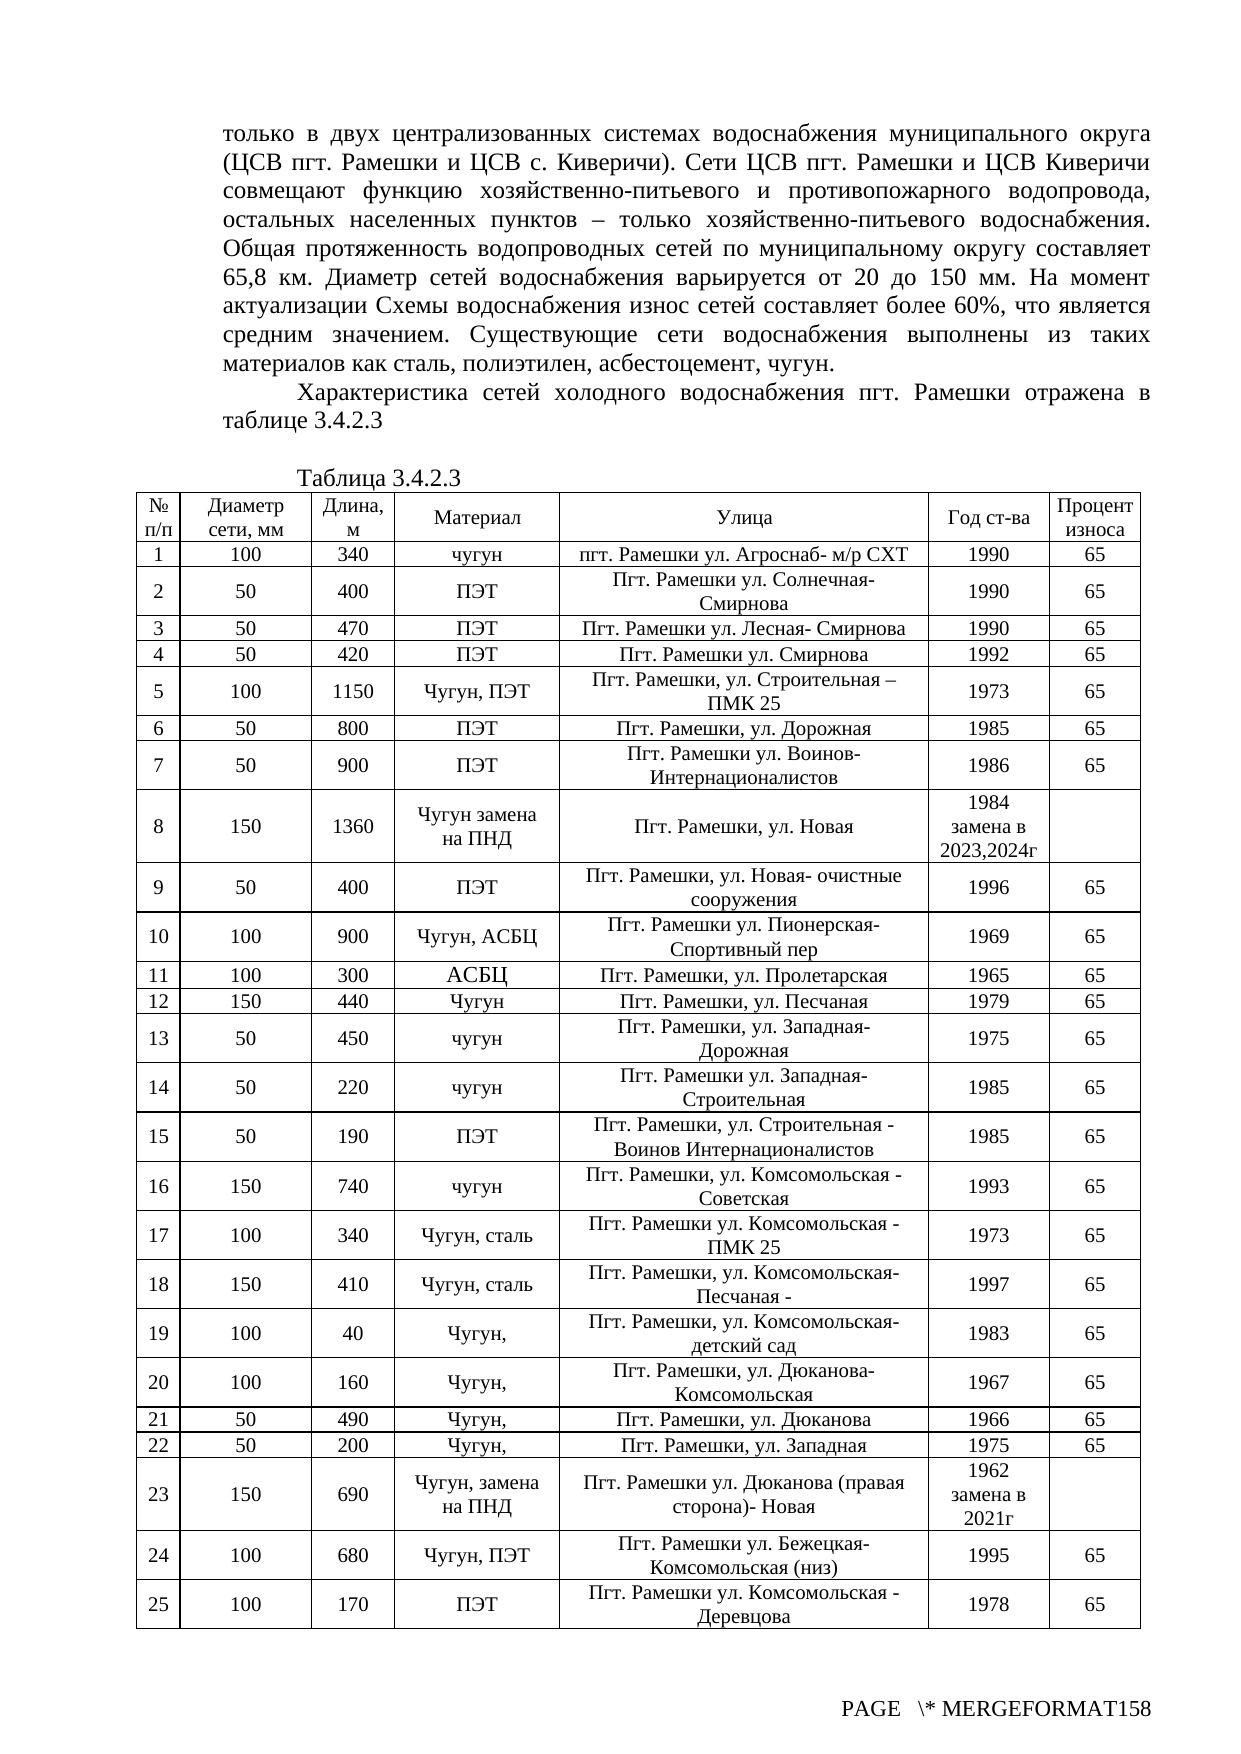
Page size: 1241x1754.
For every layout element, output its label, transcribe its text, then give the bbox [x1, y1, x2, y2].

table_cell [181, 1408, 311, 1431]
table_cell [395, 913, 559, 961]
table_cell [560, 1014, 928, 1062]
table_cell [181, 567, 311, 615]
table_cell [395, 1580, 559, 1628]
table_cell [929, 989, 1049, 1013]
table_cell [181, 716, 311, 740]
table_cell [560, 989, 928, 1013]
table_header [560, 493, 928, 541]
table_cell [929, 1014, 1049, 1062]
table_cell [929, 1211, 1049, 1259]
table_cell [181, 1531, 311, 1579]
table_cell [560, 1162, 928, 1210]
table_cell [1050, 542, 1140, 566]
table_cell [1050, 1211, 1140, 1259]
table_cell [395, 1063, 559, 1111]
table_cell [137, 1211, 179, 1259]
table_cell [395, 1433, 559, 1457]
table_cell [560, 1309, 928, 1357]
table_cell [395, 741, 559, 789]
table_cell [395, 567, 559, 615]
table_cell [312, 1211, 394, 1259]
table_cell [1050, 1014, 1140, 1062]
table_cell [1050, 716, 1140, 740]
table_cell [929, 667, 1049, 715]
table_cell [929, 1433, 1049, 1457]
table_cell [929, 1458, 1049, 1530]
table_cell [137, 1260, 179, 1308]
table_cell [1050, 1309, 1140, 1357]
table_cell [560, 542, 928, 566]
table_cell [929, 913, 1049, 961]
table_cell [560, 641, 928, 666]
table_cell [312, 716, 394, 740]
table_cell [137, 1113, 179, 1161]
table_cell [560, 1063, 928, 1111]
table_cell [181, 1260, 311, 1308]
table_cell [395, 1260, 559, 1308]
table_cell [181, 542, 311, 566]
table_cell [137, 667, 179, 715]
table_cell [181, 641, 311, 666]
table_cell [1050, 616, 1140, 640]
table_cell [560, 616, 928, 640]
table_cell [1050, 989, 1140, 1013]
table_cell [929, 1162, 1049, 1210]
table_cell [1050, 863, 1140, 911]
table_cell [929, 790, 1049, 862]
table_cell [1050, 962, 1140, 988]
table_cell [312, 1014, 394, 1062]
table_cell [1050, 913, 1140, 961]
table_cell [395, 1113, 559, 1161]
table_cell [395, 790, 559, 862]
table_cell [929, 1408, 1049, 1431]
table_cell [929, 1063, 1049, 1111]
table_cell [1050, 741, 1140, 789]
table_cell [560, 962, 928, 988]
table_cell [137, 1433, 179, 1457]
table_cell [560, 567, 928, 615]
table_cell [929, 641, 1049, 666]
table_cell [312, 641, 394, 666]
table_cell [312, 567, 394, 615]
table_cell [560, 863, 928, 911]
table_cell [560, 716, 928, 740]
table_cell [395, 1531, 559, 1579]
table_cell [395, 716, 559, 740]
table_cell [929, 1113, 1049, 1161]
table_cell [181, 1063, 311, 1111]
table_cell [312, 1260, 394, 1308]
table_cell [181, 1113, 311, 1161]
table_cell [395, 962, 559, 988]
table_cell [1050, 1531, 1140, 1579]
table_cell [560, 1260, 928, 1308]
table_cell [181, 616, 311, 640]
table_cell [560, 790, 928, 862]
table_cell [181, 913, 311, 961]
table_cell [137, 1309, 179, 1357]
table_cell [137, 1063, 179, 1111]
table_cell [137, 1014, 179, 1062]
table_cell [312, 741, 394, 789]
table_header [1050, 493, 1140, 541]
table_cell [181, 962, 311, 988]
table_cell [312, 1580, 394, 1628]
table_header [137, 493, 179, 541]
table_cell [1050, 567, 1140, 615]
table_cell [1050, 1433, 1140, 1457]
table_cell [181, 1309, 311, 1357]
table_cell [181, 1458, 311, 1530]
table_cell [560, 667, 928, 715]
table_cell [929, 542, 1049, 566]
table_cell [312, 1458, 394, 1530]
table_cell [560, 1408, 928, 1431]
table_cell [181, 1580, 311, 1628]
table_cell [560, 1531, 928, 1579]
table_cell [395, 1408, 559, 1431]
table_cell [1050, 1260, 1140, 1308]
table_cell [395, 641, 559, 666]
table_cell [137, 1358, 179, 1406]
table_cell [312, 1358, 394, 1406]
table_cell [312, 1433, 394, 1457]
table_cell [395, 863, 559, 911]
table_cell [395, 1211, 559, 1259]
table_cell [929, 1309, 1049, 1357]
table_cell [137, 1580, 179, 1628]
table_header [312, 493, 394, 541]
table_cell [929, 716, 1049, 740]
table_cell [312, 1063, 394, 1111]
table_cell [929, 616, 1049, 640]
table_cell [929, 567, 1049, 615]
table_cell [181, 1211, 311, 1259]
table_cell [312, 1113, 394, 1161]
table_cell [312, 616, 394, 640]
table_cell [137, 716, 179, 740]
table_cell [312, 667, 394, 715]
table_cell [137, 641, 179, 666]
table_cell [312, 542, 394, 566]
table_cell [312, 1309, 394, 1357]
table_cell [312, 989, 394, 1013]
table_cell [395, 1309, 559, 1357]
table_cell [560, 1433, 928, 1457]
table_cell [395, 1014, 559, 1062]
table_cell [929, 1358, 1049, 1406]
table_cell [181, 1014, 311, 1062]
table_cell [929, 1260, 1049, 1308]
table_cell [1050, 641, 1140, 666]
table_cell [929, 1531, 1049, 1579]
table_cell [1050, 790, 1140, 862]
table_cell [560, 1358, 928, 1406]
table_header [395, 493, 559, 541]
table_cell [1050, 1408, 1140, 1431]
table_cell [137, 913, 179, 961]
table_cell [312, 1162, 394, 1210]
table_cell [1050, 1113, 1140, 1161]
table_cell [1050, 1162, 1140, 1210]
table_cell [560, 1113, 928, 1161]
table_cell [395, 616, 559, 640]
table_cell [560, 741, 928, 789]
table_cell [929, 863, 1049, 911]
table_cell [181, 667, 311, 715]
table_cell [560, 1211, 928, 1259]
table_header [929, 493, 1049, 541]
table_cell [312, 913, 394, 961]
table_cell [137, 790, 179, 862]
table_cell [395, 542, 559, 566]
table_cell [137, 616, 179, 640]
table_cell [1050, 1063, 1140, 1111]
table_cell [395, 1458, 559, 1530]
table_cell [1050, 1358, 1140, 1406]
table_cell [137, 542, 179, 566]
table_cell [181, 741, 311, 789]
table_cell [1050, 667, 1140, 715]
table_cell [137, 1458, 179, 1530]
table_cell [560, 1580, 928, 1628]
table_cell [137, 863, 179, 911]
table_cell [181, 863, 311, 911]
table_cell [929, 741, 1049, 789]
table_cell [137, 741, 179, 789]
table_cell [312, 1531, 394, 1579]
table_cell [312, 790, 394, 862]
text Характеристика сетей холодного водоснабжения пгт. Рамешки отражена в таблице 3.4.2.3 [223, 377, 1152, 434]
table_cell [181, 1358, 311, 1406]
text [223, 118, 1152, 377]
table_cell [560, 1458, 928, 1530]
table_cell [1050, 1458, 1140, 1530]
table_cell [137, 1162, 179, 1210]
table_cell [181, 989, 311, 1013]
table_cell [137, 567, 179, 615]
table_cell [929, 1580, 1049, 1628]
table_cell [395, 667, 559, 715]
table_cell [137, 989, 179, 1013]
text Таблица 3.4.2.3 [223, 463, 1152, 492]
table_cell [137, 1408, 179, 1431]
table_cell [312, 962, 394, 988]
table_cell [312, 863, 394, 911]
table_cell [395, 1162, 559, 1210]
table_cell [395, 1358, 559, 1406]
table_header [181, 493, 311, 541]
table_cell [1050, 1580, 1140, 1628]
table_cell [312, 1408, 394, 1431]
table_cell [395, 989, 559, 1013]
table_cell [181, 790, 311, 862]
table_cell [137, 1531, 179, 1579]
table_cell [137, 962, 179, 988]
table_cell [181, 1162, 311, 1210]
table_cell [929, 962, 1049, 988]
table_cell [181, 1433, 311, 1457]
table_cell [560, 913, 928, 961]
